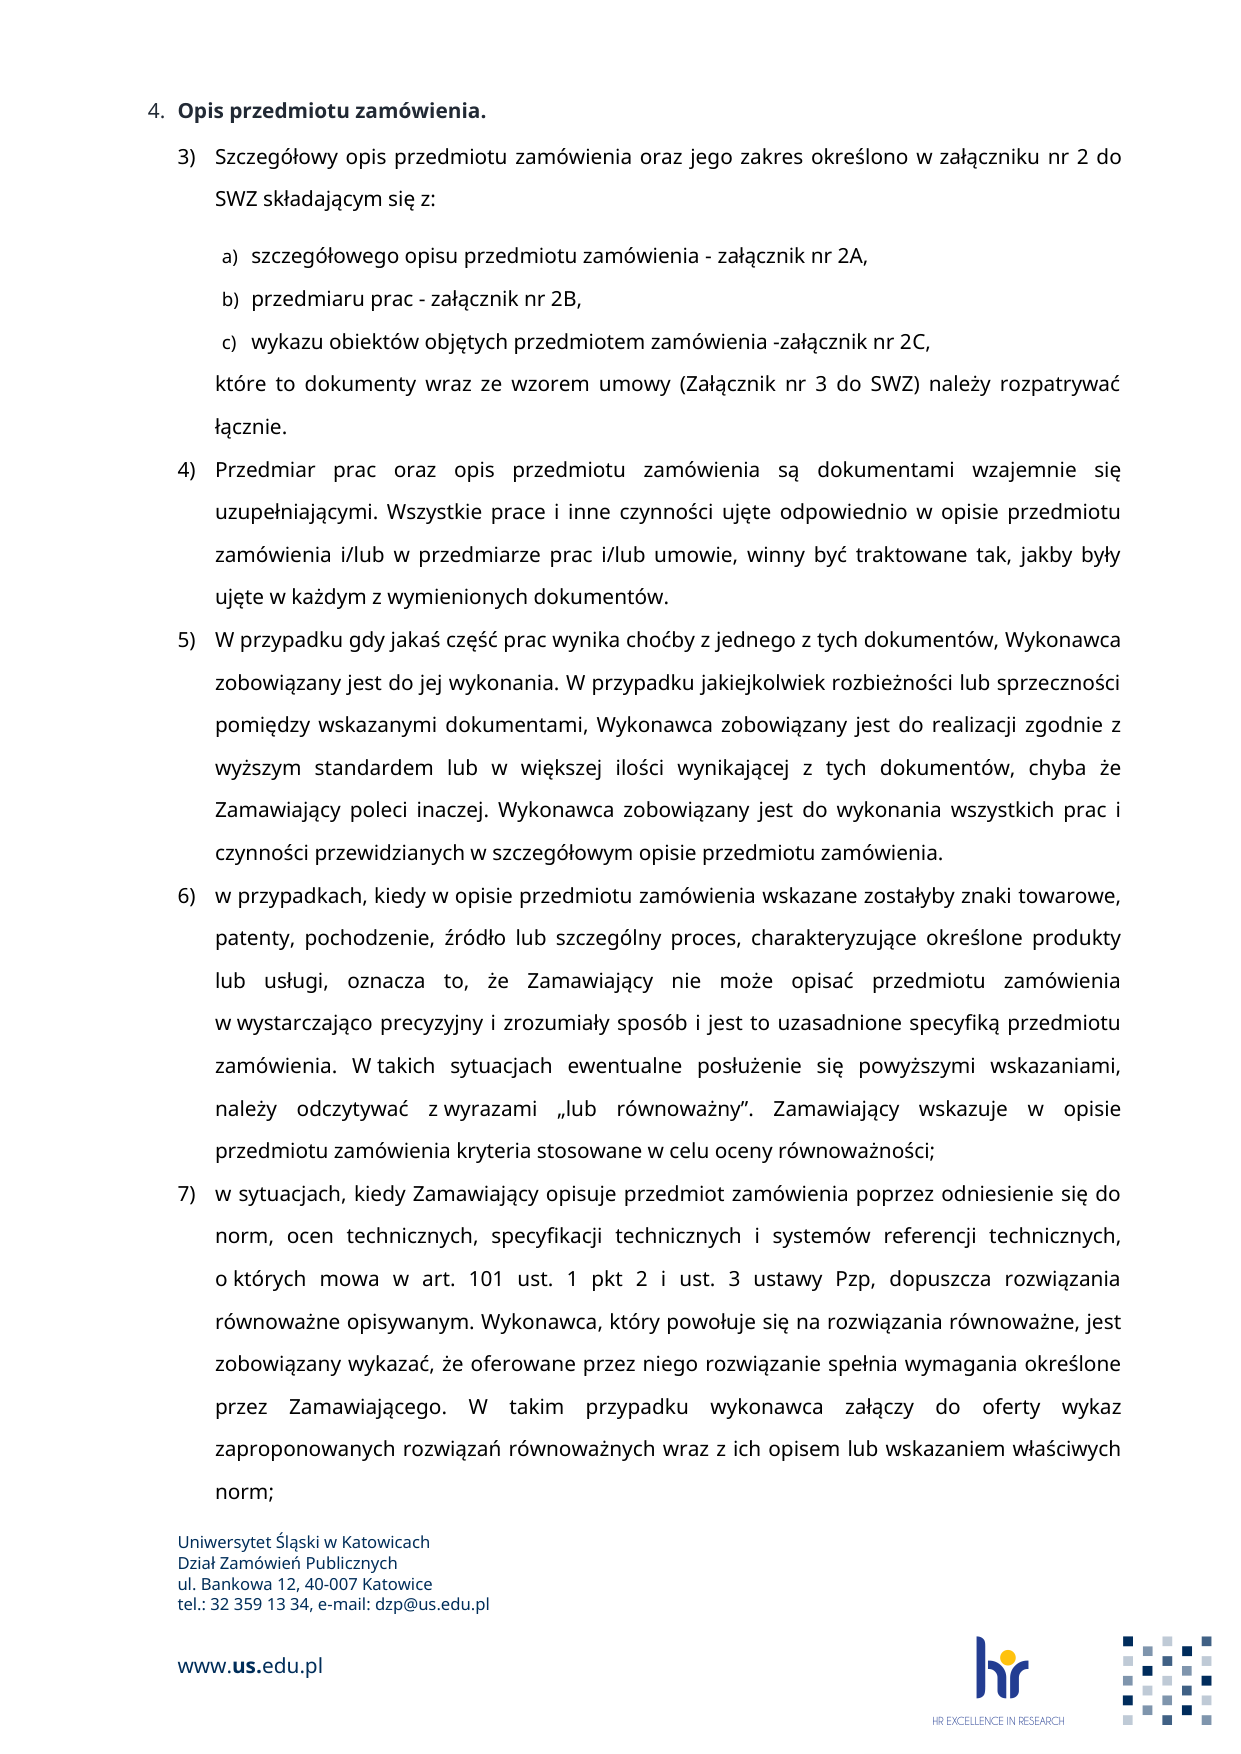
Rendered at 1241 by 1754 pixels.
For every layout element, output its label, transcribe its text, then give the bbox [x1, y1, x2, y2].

subtitle w przypadkach, kiedy w opisie przedmiotu zamówienia wskazane zostałyby znaki towarowe, patenty, pochodzenie, źródło lub szczególny proces, charakteryzujące określone produkty lub usługi, oznacza to, że Zamawiający nie może opisać przedmiotu zamówienia w wystarczająco precyzyjny i zrozumiały sposób i jest to uzasadnione specyfiką przedmiotu zamówienia. W takich sytuacjach ewentualne posłużenie się powyższymi wskazaniami, należy odczytywać z wyrazami „lub równoważny”. Zamawiający wskazuje w opisie przedmiotu zamówienia kryteria stosowane w celu oceny równoważności; [177, 881, 1122, 1165]
subtitle Przedmiar prac oraz opis przedmiotu zamówienia są dokumentami wzajemnie się uzupełniającymi. Wszystkie prace i inne czynności ujęte odpowiednio w opisie przedmiotu zamówienia i/lub w przedmiarze prac i/lub umowie, winny być traktowane tak, jakby były ujęte w każdym z wymienionych dokumentów. [177, 455, 1122, 611]
subtitle które to dokumenty wraz ze wzorem umowy (Załącznik nr 3 do SWZ) należy rozpatrywać łącznie. [215, 369, 1122, 441]
list wykazu obiektów objętych przedmiotem zamówienia -załącznik nr 2C, [222, 327, 1122, 355]
subtitle Szczegółowy opis przedmiotu zamówienia oraz jego zakres określono w załączniku nr 2 do SWZ składającym się z: [177, 142, 1122, 213]
list przedmiaru prac - załącznik nr 2B, [222, 284, 1122, 313]
subtitle w sytuacjach, kiedy Zamawiający opisuje przedmiot zamówienia poprzez odniesienie się do norm, ocen technicznych, specyfikacji technicznych i systemów referencji technicznych, o których mowa w art. 101 ust. 1 pkt 2 i ust. 3 ustawy Pzp, dopuszcza rozwiązania równoważne opisywanym. Wykonawca, który powołuje się na rozwiązania równoważne, jest zobowiązany wykazać, że oferowane przez niego rozwiązanie spełnia wymagania określone przez Zamawiającego. W takim przypadku wykonawca załączy do oferty wykaz zaproponowanych rozwiązań równoważnych wraz z ich opisem lub wskazaniem właściwych norm; [177, 1179, 1122, 1506]
list szczegółowego opisu przedmiotu zamówienia - załącznik nr 2A, [222, 242, 1122, 270]
subtitle Opis przedmiotu zamówienia. [148, 96, 1122, 124]
picture [863, 1509, 1240, 1754]
subtitle W przypadku gdy jakaś część prac wynika choćby z jednego z tych dokumentów, Wykonawca zobowiązany jest do jej wykonania. W przypadku jakiejkolwiek rozbieżności lub sprzeczności pomiędzy wskazanymi dokumentami, Wykonawca zobowiązany jest do realizacji zgodnie z wyższym standardem lub w większej ilości wynikającej z tych dokumentów, chyba że Zamawiający poleci inaczej. Wykonawca zobowiązany jest do wykonania wszystkich prac i czynności przewidzianych w szczegółowym opisie przedmiotu zamówienia. [177, 625, 1122, 867]
